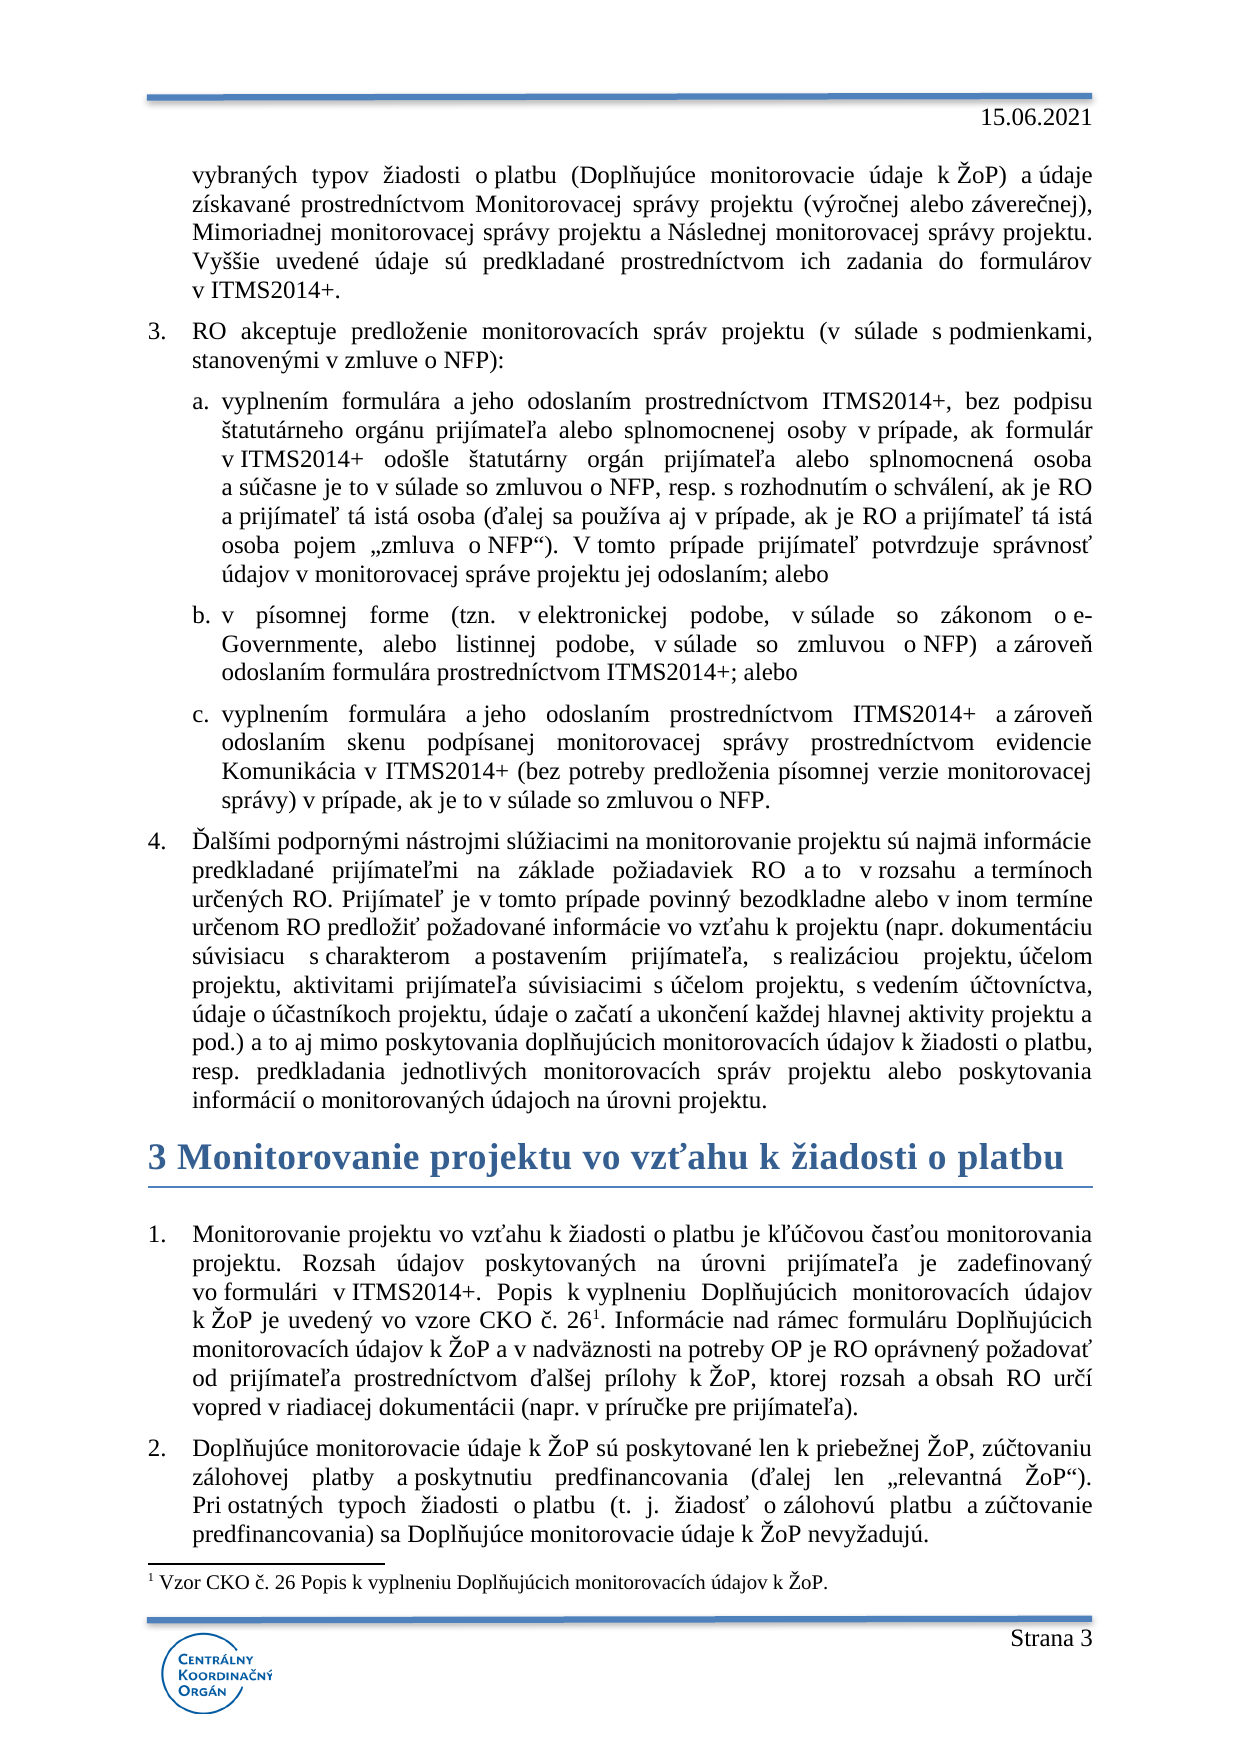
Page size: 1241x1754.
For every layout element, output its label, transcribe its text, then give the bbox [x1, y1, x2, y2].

list v písomnej forme (tzn. v elektronickej podobe, v súlade so zákonom o e-Governmente, alebo listinnej podobe, v súlade so zmluvou o NFP) a zároveň odoslaním formulára prostredníctvom ITMS2014+; alebo [192, 600, 1093, 686]
list Doplňujúce monitorovacie údaje k ŽoP sú poskytované len k priebežnej ŽoP, zúčtovaniu zálohovej platby a poskytnutiu predfinancovania (ďalej len „relevantná ŽoP“). Pri ostatných typoch žiadosti o platbu (t. j. žiadosť o zálohovú platbu a zúčtovanie predfinancovania) sa Doplňujúce monitorovacie údaje k ŽoP nevyžadujú. [148, 1433, 1093, 1548]
list vyplnením formulára a jeho odoslaním prostredníctvom ITMS2014+ a zároveň odoslaním skenu podpísanej monitorovacej správy prostredníctvom evidencie Komunikácia v ITMS2014+ (bez potreby predloženia písomnej verzie monitorovacej správy) v prípade, ak je to v súlade so zmluvou o NFP. [192, 699, 1093, 814]
text 3 Monitorovanie projektu vo vzťahu k žiadosti o platbu [148, 1134, 1093, 1186]
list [148, 160, 1093, 304]
picture [159, 1631, 272, 1713]
list Ďalšími podpornými nástrojmi slúžiacimi na monitorovanie projektu sú najmä informácie predkladané prijímateľmi na základe požiadaviek RO a to v rozsahu a termínoch určených RO. Prijímateľ je v tomto prípade povinný bezodkladne alebo v inom termíne určenom RO predložiť požadované informácie vo vzťahu k projektu (napr. dokumentáciu súvisiacu s charakterom a postavením prijímateľa, s realizáciou projektu, účelom projektu, aktivitami prijímateľa súvisiacimi s účelom projektu, s vedením účtovníctva, údaje o účastníkoch projektu, údaje o začatí a ukončení každej hlavnej aktivity projektu a pod.) a to aj mimo poskytovania doplňujúcich monitorovacích údajov k žiadosti o platbu, resp. predkladania jednotlivých monitorovacích správ projektu alebo poskytovania informácií o monitorovaných údajoch na úrovni projektu. [148, 826, 1093, 1114]
list Monitorovanie projektu vo vzťahu k žiadosti o platbu je kľúčovou časťou monitorovania projektu. Rozsah údajov poskytovaných na úrovni prijímateľa je zadefinovaný vo formulári v ITMS2014+. Popis k vyplneniu Doplňujúcich monitorovacích údajov k ŽoP je uvedený vo vzore CKO č. 26. Informácie nad rámec formuláru Doplňujúcich monitorovacích údajov k ŽoP a v nadväznosti na potreby OP je RO oprávnený požadovať od prijímateľa prostredníctvom ďalšej prílohy k ŽoP, ktorej rozsah a obsah RO určí vopred v riadiacej dokumentácii (napr. v príručke pre prijímateľa). [148, 1219, 1093, 1421]
list RO akceptuje predloženie monitorovacích správ projektu (v súlade s podmienkami, stanovenými v zmluve o NFP): [148, 316, 1093, 374]
list vyplnením formulára a jeho odoslaním prostredníctvom ITMS2014+, bez podpisu štatutárneho orgánu prijímateľa alebo splnomocnenej osoby v prípade, ak formulár v ITMS2014+ odošle štatutárny orgán prijímateľa alebo splnomocnená osoba a súčasne je to v súlade so zmluvou o NFP, resp. s rozhodnutím o schválení, ak je RO a prijímateľ tá istá osoba (ďalej sa používa aj v prípade, ak je RO a prijímateľ tá istá osoba pojem „zmluva o NFP“). V tomto prípade prijímateľ potvrdzuje správnosť údajov v monitorovacej správe projektu jej odoslaním; alebo [192, 386, 1093, 587]
